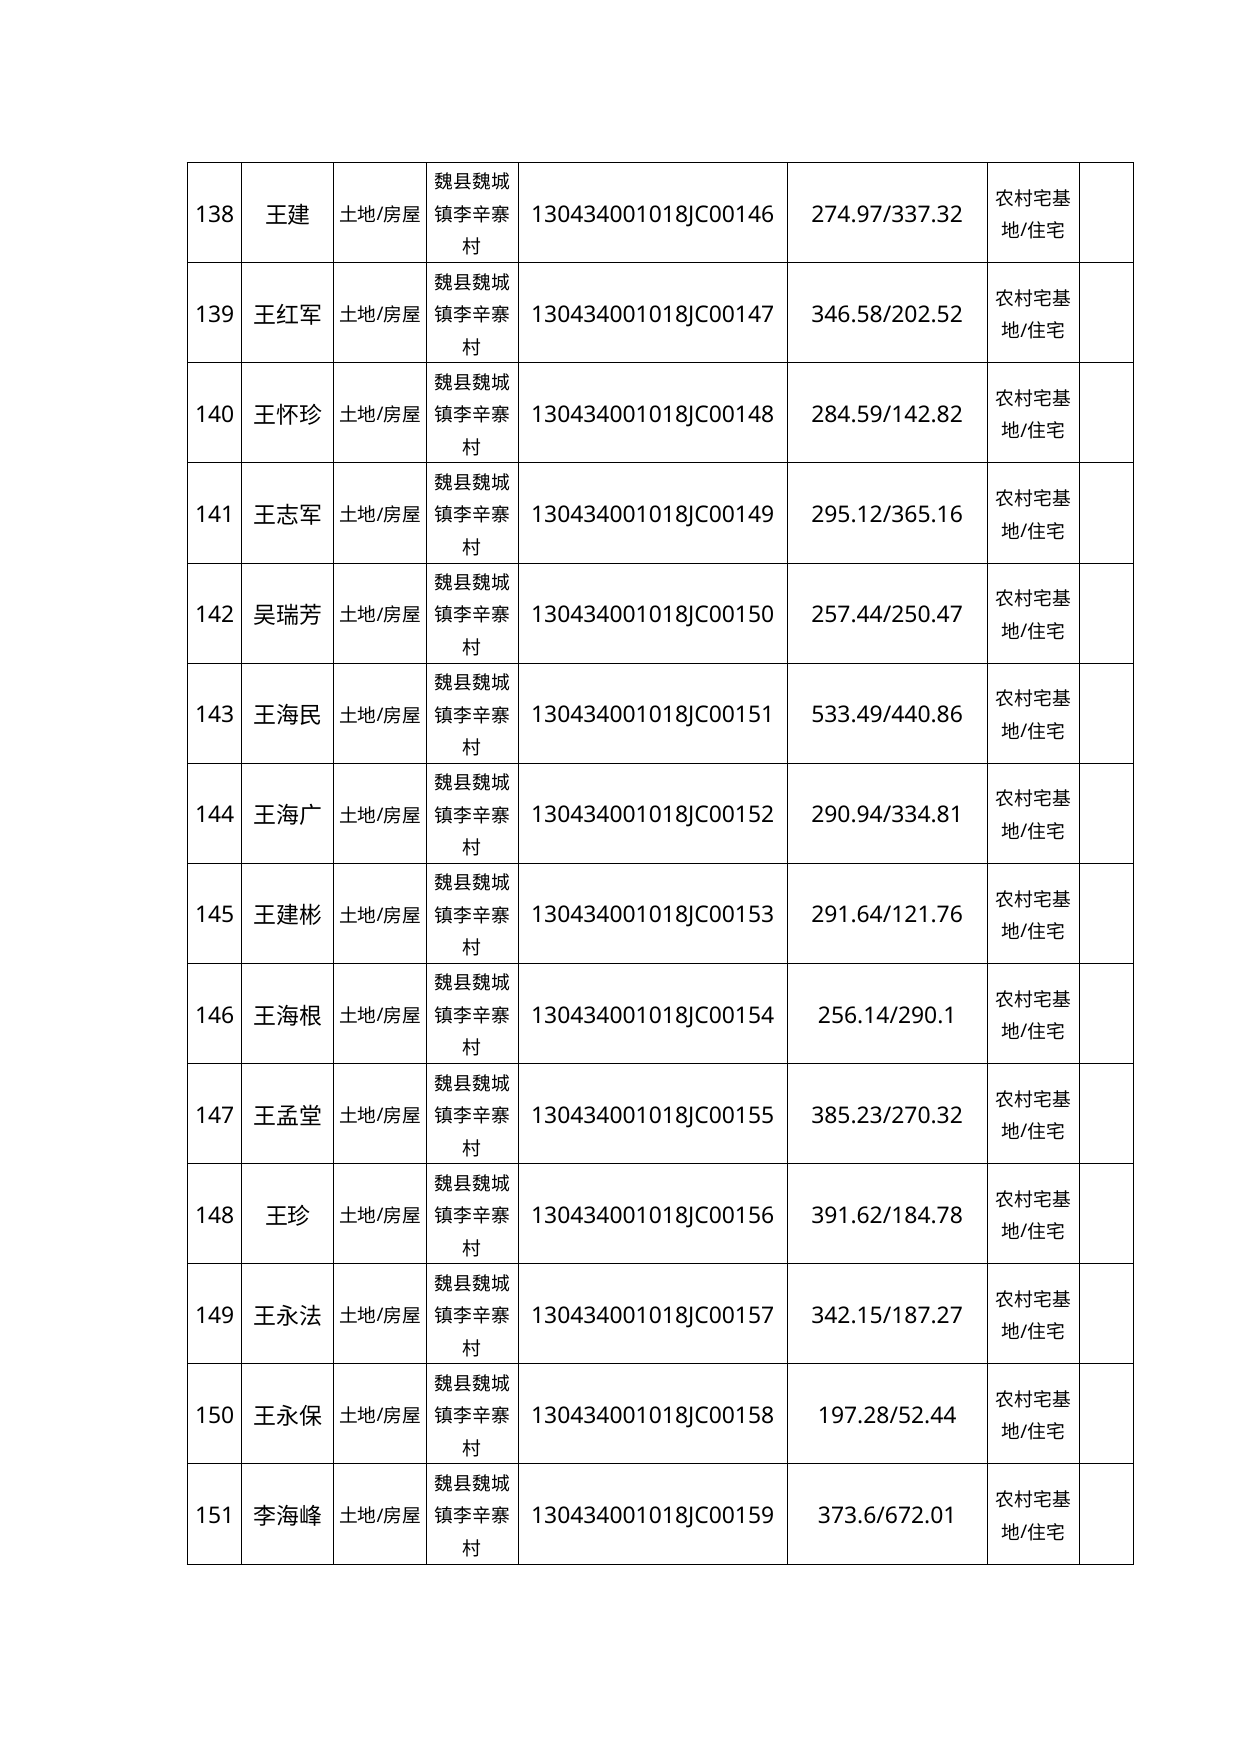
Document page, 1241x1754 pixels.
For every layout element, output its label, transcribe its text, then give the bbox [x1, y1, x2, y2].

table_cell 533.49/440.86 [788, 664, 987, 763]
table_cell 魏县魏城镇李辛寨村 [427, 1464, 518, 1563]
table_cell 魏县魏城镇李辛寨村 [427, 363, 518, 462]
table_cell 130434001018JC00150 [519, 564, 787, 662]
table_cell [1080, 1464, 1133, 1563]
table_cell 农村宅基地/住宅 [988, 363, 1079, 462]
table_cell [1080, 1364, 1133, 1463]
table_cell 291.64/121.76 [788, 864, 987, 963]
table_cell [1080, 964, 1133, 1063]
table_cell 魏县魏城镇李辛寨村 [427, 864, 518, 963]
table_cell 130434001018JC00155 [519, 1064, 787, 1163]
table_cell 农村宅基地/住宅 [988, 1264, 1079, 1363]
table_cell 魏县魏城镇李辛寨村 [427, 263, 518, 362]
table_cell 王红军 [242, 263, 333, 362]
table_cell 257.44/250.47 [788, 564, 987, 662]
table_cell 342.15/187.27 [788, 1264, 987, 1363]
table_cell [1080, 263, 1133, 362]
table_cell 农村宅基地/住宅 [988, 463, 1079, 562]
table_cell 土地/房屋 [334, 1064, 426, 1163]
table_cell 土地/房屋 [334, 1164, 426, 1263]
table_cell 魏县魏城镇李辛寨村 [427, 764, 518, 863]
table_cell 农村宅基地/住宅 [988, 1364, 1079, 1463]
table_cell 王海根 [242, 964, 333, 1063]
table_cell [1080, 363, 1133, 462]
table_cell 土地/房屋 [334, 664, 426, 763]
table_cell 农村宅基地/住宅 [988, 163, 1079, 262]
table_cell 土地/房屋 [334, 263, 426, 362]
table_cell 144 [188, 764, 241, 863]
table_cell 146 [188, 964, 241, 1063]
table_cell 王海民 [242, 664, 333, 763]
table_cell [1080, 564, 1133, 662]
table_cell 130434001018JC00159 [519, 1464, 787, 1563]
table_cell 130434001018JC00149 [519, 463, 787, 562]
table_cell 土地/房屋 [334, 1364, 426, 1463]
table_cell 130434001018JC00148 [519, 363, 787, 462]
table_cell 142 [188, 564, 241, 662]
table_cell 130434001018JC00158 [519, 1364, 787, 1463]
table_cell [1080, 1064, 1133, 1163]
table_cell 魏县魏城镇李辛寨村 [427, 1364, 518, 1463]
table_cell 魏县魏城镇李辛寨村 [427, 463, 518, 562]
table_cell 农村宅基地/住宅 [988, 1164, 1079, 1263]
table_cell 274.97/337.32 [788, 163, 987, 262]
table_cell 130434001018JC00157 [519, 1264, 787, 1363]
table_cell 149 [188, 1264, 241, 1363]
table_cell 王永法 [242, 1264, 333, 1363]
table_cell 农村宅基地/住宅 [988, 664, 1079, 763]
table_cell 李海峰 [242, 1464, 333, 1563]
table_cell 魏县魏城镇李辛寨村 [427, 664, 518, 763]
table_cell 150 [188, 1364, 241, 1463]
table_cell 土地/房屋 [334, 964, 426, 1063]
table_cell 138 [188, 163, 241, 262]
table_cell 147 [188, 1064, 241, 1163]
table_cell 王珍 [242, 1164, 333, 1263]
table_cell 农村宅基地/住宅 [988, 564, 1079, 662]
table_cell [1080, 463, 1133, 562]
table_cell 130434001018JC00154 [519, 964, 787, 1063]
table_cell 130434001018JC00146 [519, 163, 787, 262]
table_cell 151 [188, 1464, 241, 1563]
table_cell 吴瑞芳 [242, 564, 333, 662]
table_cell 王建彬 [242, 864, 333, 963]
table_cell 385.23/270.32 [788, 1064, 987, 1163]
table_cell [1080, 664, 1133, 763]
table_cell 王海广 [242, 764, 333, 863]
table_cell 土地/房屋 [334, 1464, 426, 1563]
table_cell 土地/房屋 [334, 564, 426, 662]
table_cell 土地/房屋 [334, 163, 426, 262]
table_cell 130434001018JC00156 [519, 1164, 787, 1263]
table_cell 141 [188, 463, 241, 562]
table_cell 290.94/334.81 [788, 764, 987, 863]
table_cell 王志军 [242, 463, 333, 562]
table_cell [1080, 163, 1133, 262]
table_cell 256.14/290.1 [788, 964, 987, 1063]
table_cell 农村宅基地/住宅 [988, 864, 1079, 963]
table_cell 魏县魏城镇李辛寨村 [427, 1164, 518, 1263]
table_cell 王永保 [242, 1364, 333, 1463]
table_cell 土地/房屋 [334, 463, 426, 562]
table_cell 土地/房屋 [334, 864, 426, 963]
table_cell [1080, 1264, 1133, 1363]
table_cell 139 [188, 263, 241, 362]
table_cell 魏县魏城镇李辛寨村 [427, 1264, 518, 1363]
table_cell 王建 [242, 163, 333, 262]
table_cell 王孟堂 [242, 1064, 333, 1163]
table_cell 145 [188, 864, 241, 963]
table_cell 农村宅基地/住宅 [988, 764, 1079, 863]
table_cell 130434001018JC00147 [519, 263, 787, 362]
table_cell 130434001018JC00153 [519, 864, 787, 963]
table_cell 373.6/672.01 [788, 1464, 987, 1563]
table_cell 130434001018JC00152 [519, 764, 787, 863]
table_cell [1080, 1164, 1133, 1263]
table_cell 143 [188, 664, 241, 763]
table_cell 284.59/142.82 [788, 363, 987, 462]
table_cell 农村宅基地/住宅 [988, 1464, 1079, 1563]
table_cell 土地/房屋 [334, 1264, 426, 1363]
table_cell 148 [188, 1164, 241, 1263]
table_cell 土地/房屋 [334, 764, 426, 863]
table_cell 197.28/52.44 [788, 1364, 987, 1463]
table_cell 王怀珍 [242, 363, 333, 462]
table_cell 391.62/184.78 [788, 1164, 987, 1263]
table_cell 农村宅基地/住宅 [988, 964, 1079, 1063]
table_cell 农村宅基地/住宅 [988, 263, 1079, 362]
table_cell 魏县魏城镇李辛寨村 [427, 964, 518, 1063]
table_cell [1080, 764, 1133, 863]
table_cell 魏县魏城镇李辛寨村 [427, 1064, 518, 1163]
table_cell 土地/房屋 [334, 363, 426, 462]
table_cell 魏县魏城镇李辛寨村 [427, 163, 518, 262]
table_cell 130434001018JC00151 [519, 664, 787, 763]
table_cell 295.12/365.16 [788, 463, 987, 562]
table_cell [1080, 864, 1133, 963]
table_cell 140 [188, 363, 241, 462]
table_cell 346.58/202.52 [788, 263, 987, 362]
table_cell 魏县魏城镇李辛寨村 [427, 564, 518, 662]
table_cell 农村宅基地/住宅 [988, 1064, 1079, 1163]
